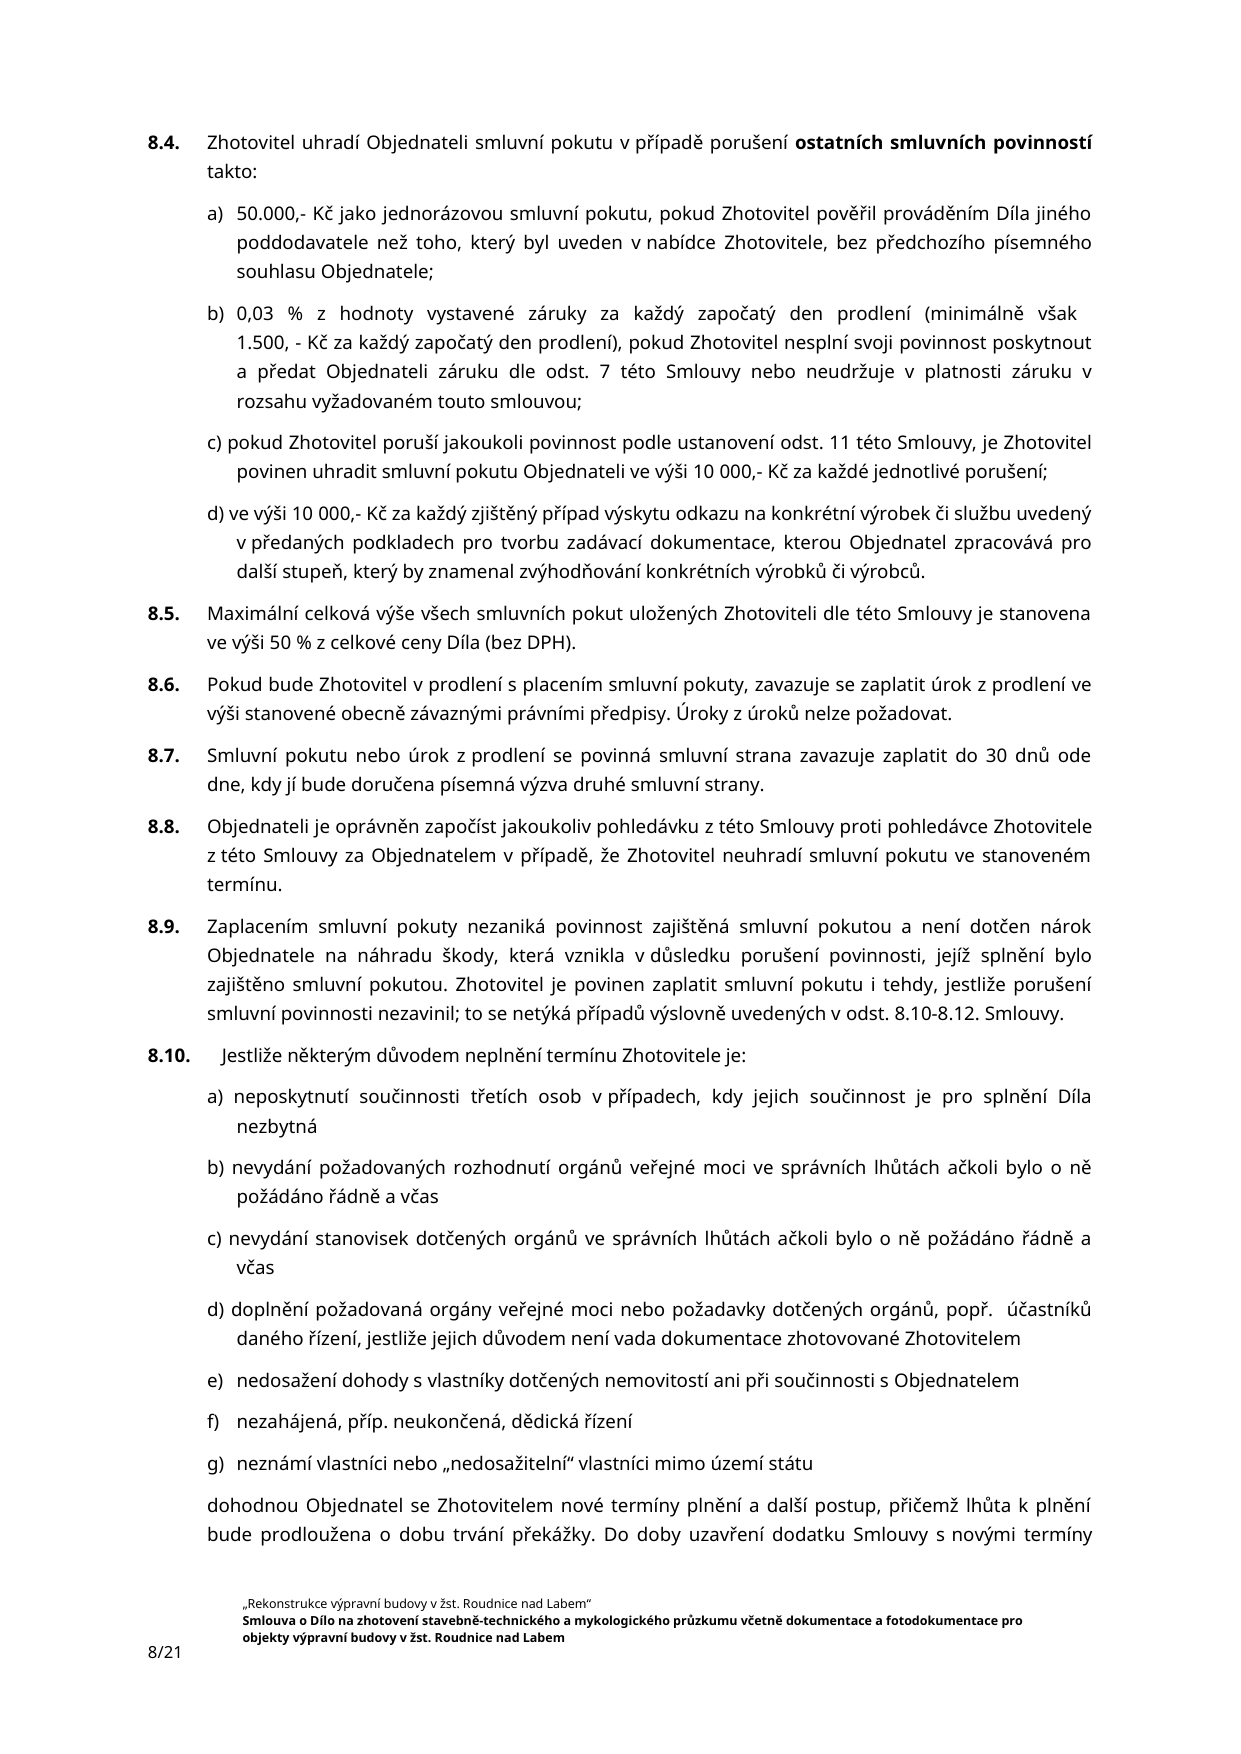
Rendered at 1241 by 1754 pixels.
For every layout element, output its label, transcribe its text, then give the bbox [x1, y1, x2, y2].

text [207, 1489, 1092, 1547]
text 8.8. Objednateli je oprávněn započíst jakoukoliv pohledávku z této Smlouvy proti pohledávce Zhotovitele z této Smlouvy za Objednatelem v případě, že Zhotovitel neuhradí smluvní pokutu ve stanoveném termínu. [148, 810, 1092, 897]
text b) 0,03 % z hodnoty vystavené záruky za každý započatý den prodlení (minimálně však 1.500, - Kč za každý započatý den prodlení), pokud Zhotovitel nesplní svoji povinnost poskytnout a předat Objednateli záruku dle odst. 7 této Smlouvy nebo neudržuje v platnosti záruku v rozsahu vyžadovaném touto smlouvou; [207, 297, 1092, 414]
text 8.6. Pokud bude Zhotovitel v prodlení s placením smluvní pokuty, zavazuje se zaplatit úrok z prodlení ve výši stanovené obecně závaznými právními předpisy. Úroky z úroků nelze požadovat. [148, 668, 1092, 726]
text d) doplnění požadovaná orgány veřejné moci nebo požadavky dotčených orgánů, popř. účastníků daného řízení, jestliže jejich důvodem není vada dokumentace zhotovované Zhotovitelem [207, 1293, 1092, 1351]
text d) ve výši 10 000,- Kč za každý zjištěný případ výskytu odkazu na konkrétní výrobek či službu uvedený v předaných podkladech pro tvorbu zadávací dokumentace, kterou Objednatel zpracovává pro další stupeň, který by znamenal zvýhodňování konkrétních výrobků či výrobců. [207, 497, 1092, 585]
text b) nevydání požadovaných rozhodnutí orgánů veřejné moci ve správních lhůtách ačkoli bylo o ně požádáno řádně a včas [207, 1151, 1092, 1210]
text f) nezahájená, příp. neukončená, dědická řízení [207, 1406, 1092, 1435]
text a) 50.000,- Kč jako jednorázovou smluvní pokutu, pokud Zhotovitel pověřil prováděním Díla jiného poddodavatele než toho, který byl uveden v nabídce Zhotovitele, bez předchozího písemného souhlasu Objednatele; [207, 197, 1092, 285]
text 8.10. Jestliže některým důvodem neplnění termínu Zhotovitele je: [148, 1039, 1092, 1068]
text 8.9. Zaplacením smluvní pokuty nezaniká povinnost zajištěná smluvní pokutou a není dotčen nárok Objednatele na náhradu škody, která vznikla v důsledku porušení povinnosti, jejíž splnění bylo zajištěno smluvní pokutou. Zhotovitel je povinen zaplatit smluvní pokutu i tehdy, jestliže porušení smluvní povinnosti nezavinil; to se netýká případů výslovně uvedených v odst. 8.10-8.12. Smlouvy. [148, 910, 1092, 1026]
subtitle 8.4. Zhotovitel uhradí Objednateli smluvní pokutu v případě porušení ostatních smluvních povinností takto: [148, 126, 1092, 185]
text c) pokud Zhotovitel poruší jakoukoli povinnost podle ustanovení odst. 11 této Smlouvy, je Zhotovitel povinen uhradit smluvní pokutu Objednateli ve výši 10 000,- Kč za každé jednotlivé porušení; [207, 426, 1092, 485]
text c) nevydání stanovisek dotčených orgánů ve správních lhůtách ačkoli bylo o ně požádáno řádně a včas [207, 1222, 1092, 1281]
text 8.5. Maximální celková výše všech smluvních pokut uložených Zhotoviteli dle této Smlouvy je stanovena ve výši 50 % z celkové ceny Díla (bez DPH). [148, 597, 1092, 656]
text g) neznámí vlastníci nebo „nedosažitelní“ vlastníci mimo území státu [207, 1447, 1092, 1476]
text a) neposkytnutí součinnosti třetích osob v případech, kdy jejich součinnost je pro splnění Díla nezbytná [207, 1081, 1092, 1139]
text e) nedosažení dohody s vlastníky dotčených nemovitostí ani při součinnosti s Objednatelem [207, 1364, 1092, 1393]
text 8.7. Smluvní pokutu nebo úrok z prodlení se povinná smluvní strana zavazuje zaplatit do 30 dnů ode dne, kdy jí bude doručena písemná výzva druhé smluvní strany. [148, 739, 1092, 797]
